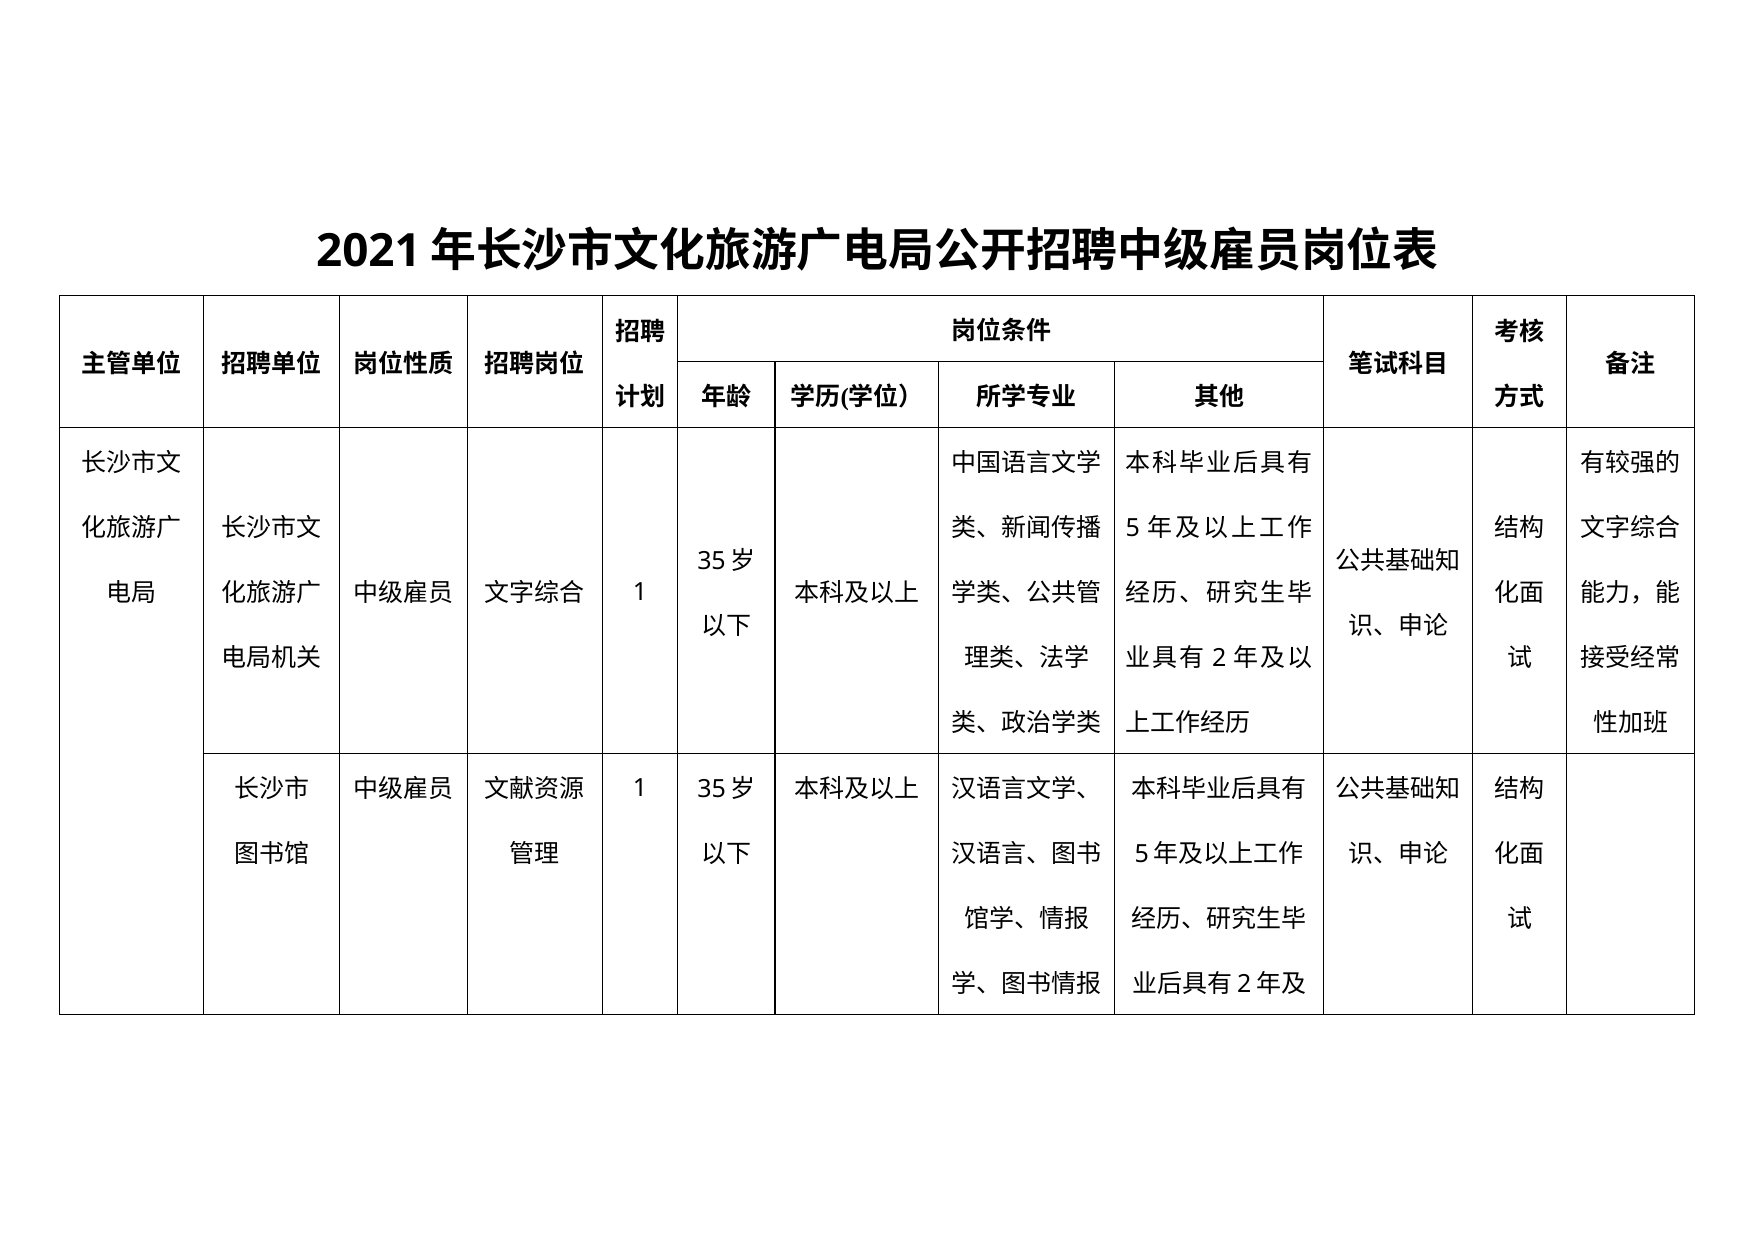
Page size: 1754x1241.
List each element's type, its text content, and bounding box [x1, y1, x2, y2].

table_cell 年龄 [678, 362, 774, 427]
table_header 备注 [1567, 296, 1694, 427]
table_header 岗位性质 [340, 296, 467, 427]
text 2021年长沙市文化旅游广电局公开招聘中级雇员岗位表 [150, 198, 1604, 295]
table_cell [939, 754, 1114, 1014]
table_cell 1 [603, 754, 677, 1014]
table_cell 学历(学位） [776, 362, 938, 427]
table_cell [1567, 754, 1694, 1014]
table_cell 长沙市文化旅游广电局 [60, 428, 203, 1014]
table_header 岗位条件 [678, 296, 1323, 361]
table_cell 有较强的文字综合能力，能接受经常性加班 [1567, 428, 1694, 753]
table_cell 本科及以上 [776, 754, 938, 1014]
table_cell 公共基础知识、申论 [1324, 754, 1472, 1014]
table_cell 35岁以下 [678, 754, 774, 1014]
table_cell 长沙市文化旅游广电局机关 [204, 428, 339, 753]
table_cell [1115, 754, 1323, 1014]
table_cell 35岁以下 [678, 428, 774, 753]
table_header 笔试科目 [1324, 296, 1472, 427]
table_cell 公共基础知识、申论 [1324, 428, 1472, 753]
table_cell 所学专业 [939, 362, 1114, 427]
table_cell 结构化面试 [1473, 754, 1566, 1014]
table_cell 本科毕业后具有5年及以上工作经历、研究生毕业具有2年及以上工作经历 [1115, 428, 1323, 753]
table_cell 1 [603, 428, 677, 753]
table_header 招聘计划 [603, 296, 677, 427]
table_header 考核方式 [1473, 296, 1566, 427]
table_header 招聘单位 [204, 296, 339, 427]
table_cell 文献资源管理 [468, 754, 602, 1014]
table_cell 其他 [1115, 362, 1323, 427]
table_cell 中国语言文学类、新闻传播学类、公共管理类、法学类、政治学类 [939, 428, 1114, 753]
table_cell 结构化面试 [1473, 428, 1566, 753]
table_cell 长沙市 图书馆 [204, 754, 339, 1014]
table_cell 文字综合 [468, 428, 602, 753]
table_header 主管单位 [60, 296, 203, 427]
table_cell 中级雇员 [340, 428, 467, 753]
table_cell 中级雇员 [340, 754, 467, 1014]
table_header 招聘岗位 [468, 296, 602, 427]
table_cell 本科及以上 [776, 428, 938, 753]
